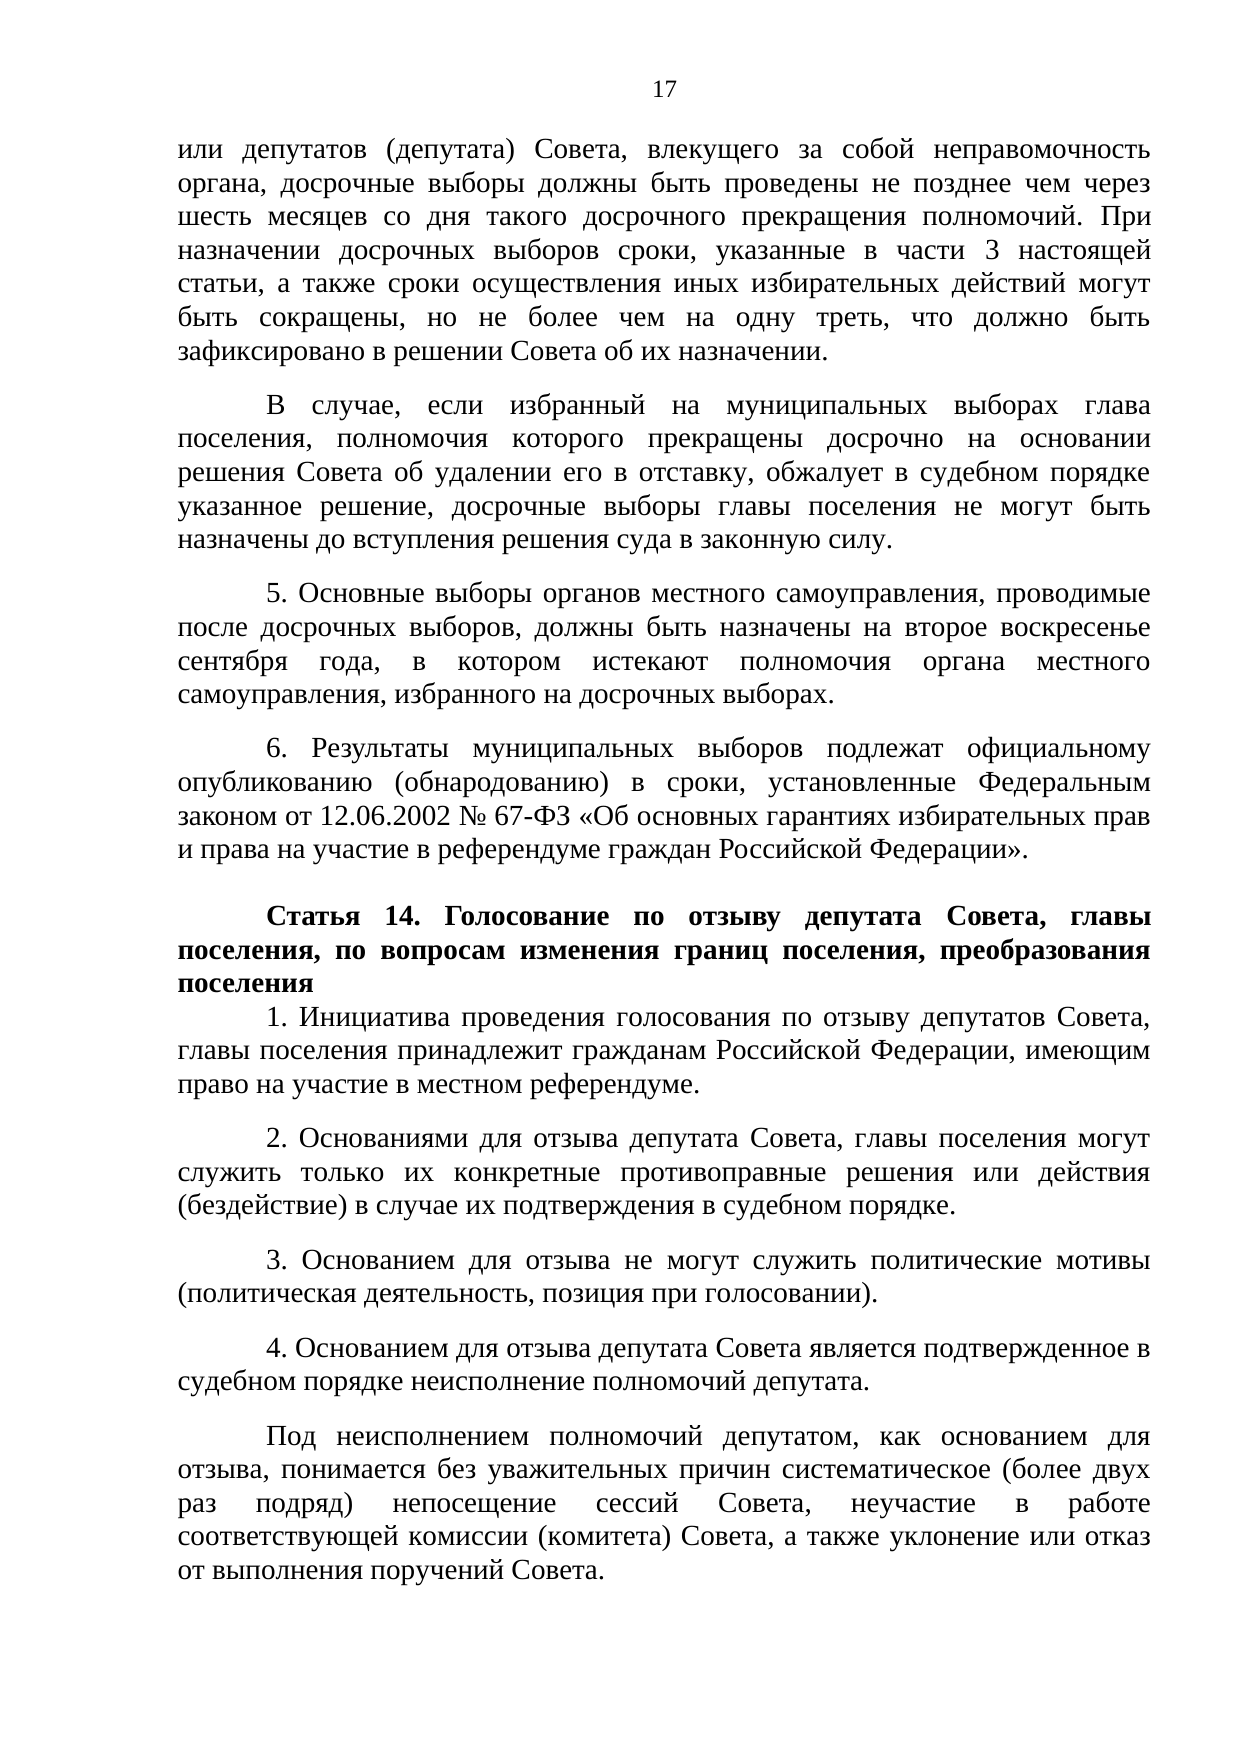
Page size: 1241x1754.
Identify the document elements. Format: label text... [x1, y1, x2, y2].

text 4. Основанием для отзыва депутата Совета является подтвержденное в судебном порядке неисполнение полномочий депутата. [177, 1330, 1152, 1397]
text Под неисполнением полномочий депутатом, как основанием для отзыва, понимается без уважительных причин систематическое (более двух раз подряд) непосещение сессий Совета, неучастие в работе соответствующей комиссии (комитета) Совета, а также уклонение или отказ от выполнения поручений Совета. [177, 1418, 1152, 1585]
text В случае, если избранный на муниципальных выборах глава поселения, полномочия которого прекращены досрочно на основании решения Совета об удалении его в отставку, обжалует в судебном порядке указанное решение, досрочные выборы главы поселения не могут быть назначены до вступления решения суда в законную силу. [177, 387, 1152, 555]
text 2. Основаниями для отзыва депутата Совета, главы поселения могут служить только их конкретные противоправные решения или действия (бездействие) в случае их подтверждения в судебном порядке. [177, 1120, 1152, 1221]
text Статья 14. Голосование по отзыву депутата Совета, главы поселения, по вопросам изменения границ поселения, преобразования поселения [177, 898, 1152, 999]
text 5. Основные выборы органов местного самоуправления, проводимые после досрочных выборов, должны быть назначены на второе воскресенье сентября года, в котором истекают полномочия органа местного самоуправления, избранного на досрочных выборах. [177, 576, 1152, 710]
text 6. Результаты муниципальных выборов подлежат официальному опубликованию (обнародованию) в сроки, установленные Федеральным законом от 12.06.2002 № 67-ФЗ «Об основных гарантиях избирательных прав и права на участие в референдуме граждан Российской Федерации». [177, 731, 1152, 865]
text 3. Основанием для отзыва не могут служить политические мотивы (политическая деятельность, позиция при голосовании). [177, 1242, 1152, 1309]
text 1. Инициатива проведения голосования по отзыву депутатов Совета, главы поселения принадлежит гражданам Российской Федерации, имеющим право на участие в местном референдуме. [177, 999, 1152, 1099]
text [177, 131, 1152, 366]
